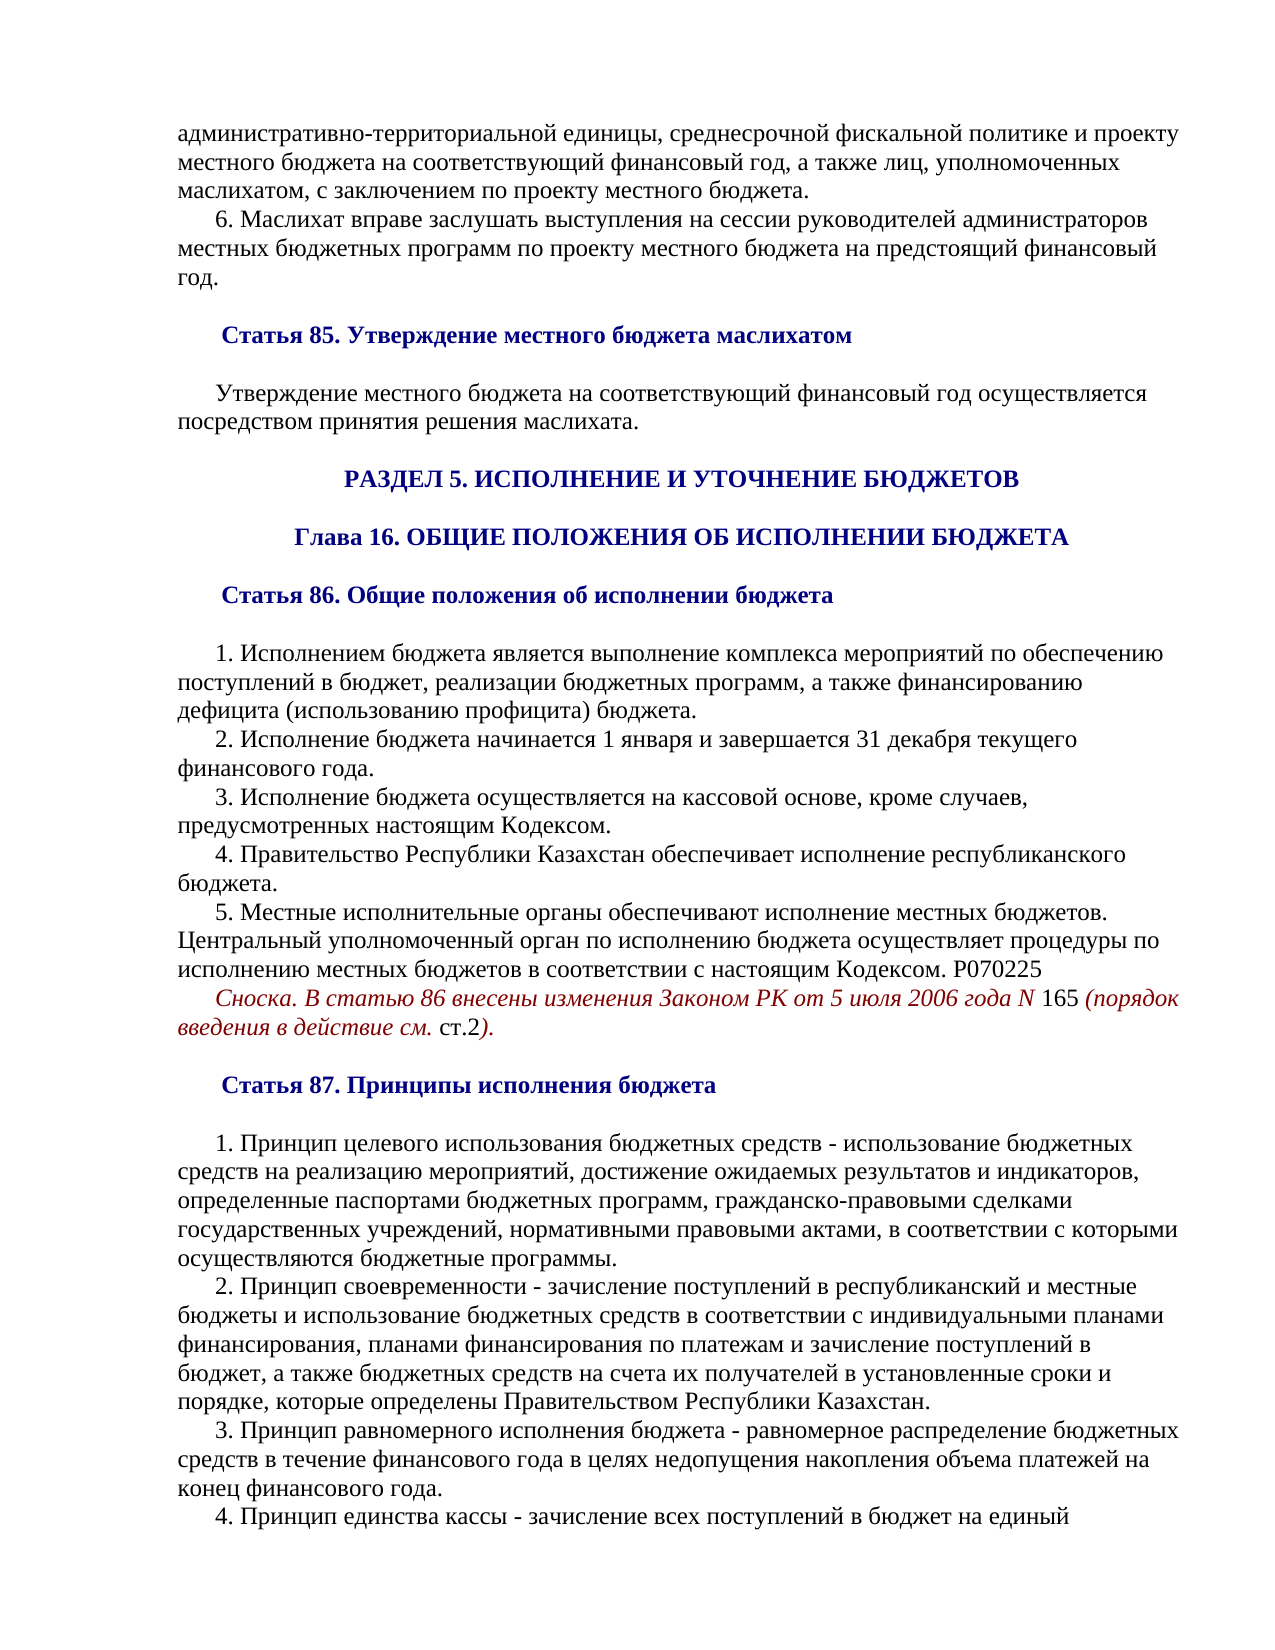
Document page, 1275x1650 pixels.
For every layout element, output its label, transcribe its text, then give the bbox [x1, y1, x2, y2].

text РАЗДЕЛ 5. ИСПОЛНЕНИЕ И УТОЧНЕНИЕ БЮДЖЕТОВ [177, 464, 1186, 493]
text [177, 1128, 1186, 1530]
text Статья 85. Утверждение местного бюджета маслихатом [177, 320, 1186, 348]
text Статья 86. Общие положения об исполнении бюджета [177, 580, 1186, 609]
text Статья 87. Принципы исполнения бюджета [177, 1070, 1186, 1098]
text Глава 16. ОБЩИЕ ПОЛОЖЕНИЯ ОБ ИСПОЛНЕНИИ БЮДЖЕТА [177, 522, 1186, 551]
text 1. Исполнением бюджета является выполнение комплекса мероприятий по обеспечению поступлений в бюджет, реализации бюджетных программ, а также финансированию дефицита (использованию профицита) бюджета. 2. Исполнение бюджета начинается 1 января и завершается 31 декабря текущего финансового года. 3. Исполнение бюджета осуществляется на кассовой основе, кроме случаев, предусмотренных настоящим Кодексом. 4. Правительство Республики Казахстан обеспечивает исполнение республиканского бюджета. 5. Местные исполнительные органы обеспечивают исполнение местных бюджетов. Центральный уполномоченный орган по исполнению бюджета осуществляет процедуры по исполнению местных бюджетов в соответствии с настоящим Кодексом. P070225 Сноска. В статью 86 внесены изменения Законом РК от 5 июля 2006 года N 165 (порядок введения в действие см. ст.2). [177, 638, 1186, 1041]
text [177, 118, 1186, 291]
text Утверждение местного бюджета на соответствующий финансовый год осуществляется посредством принятия решения маслихата. [177, 378, 1186, 435]
